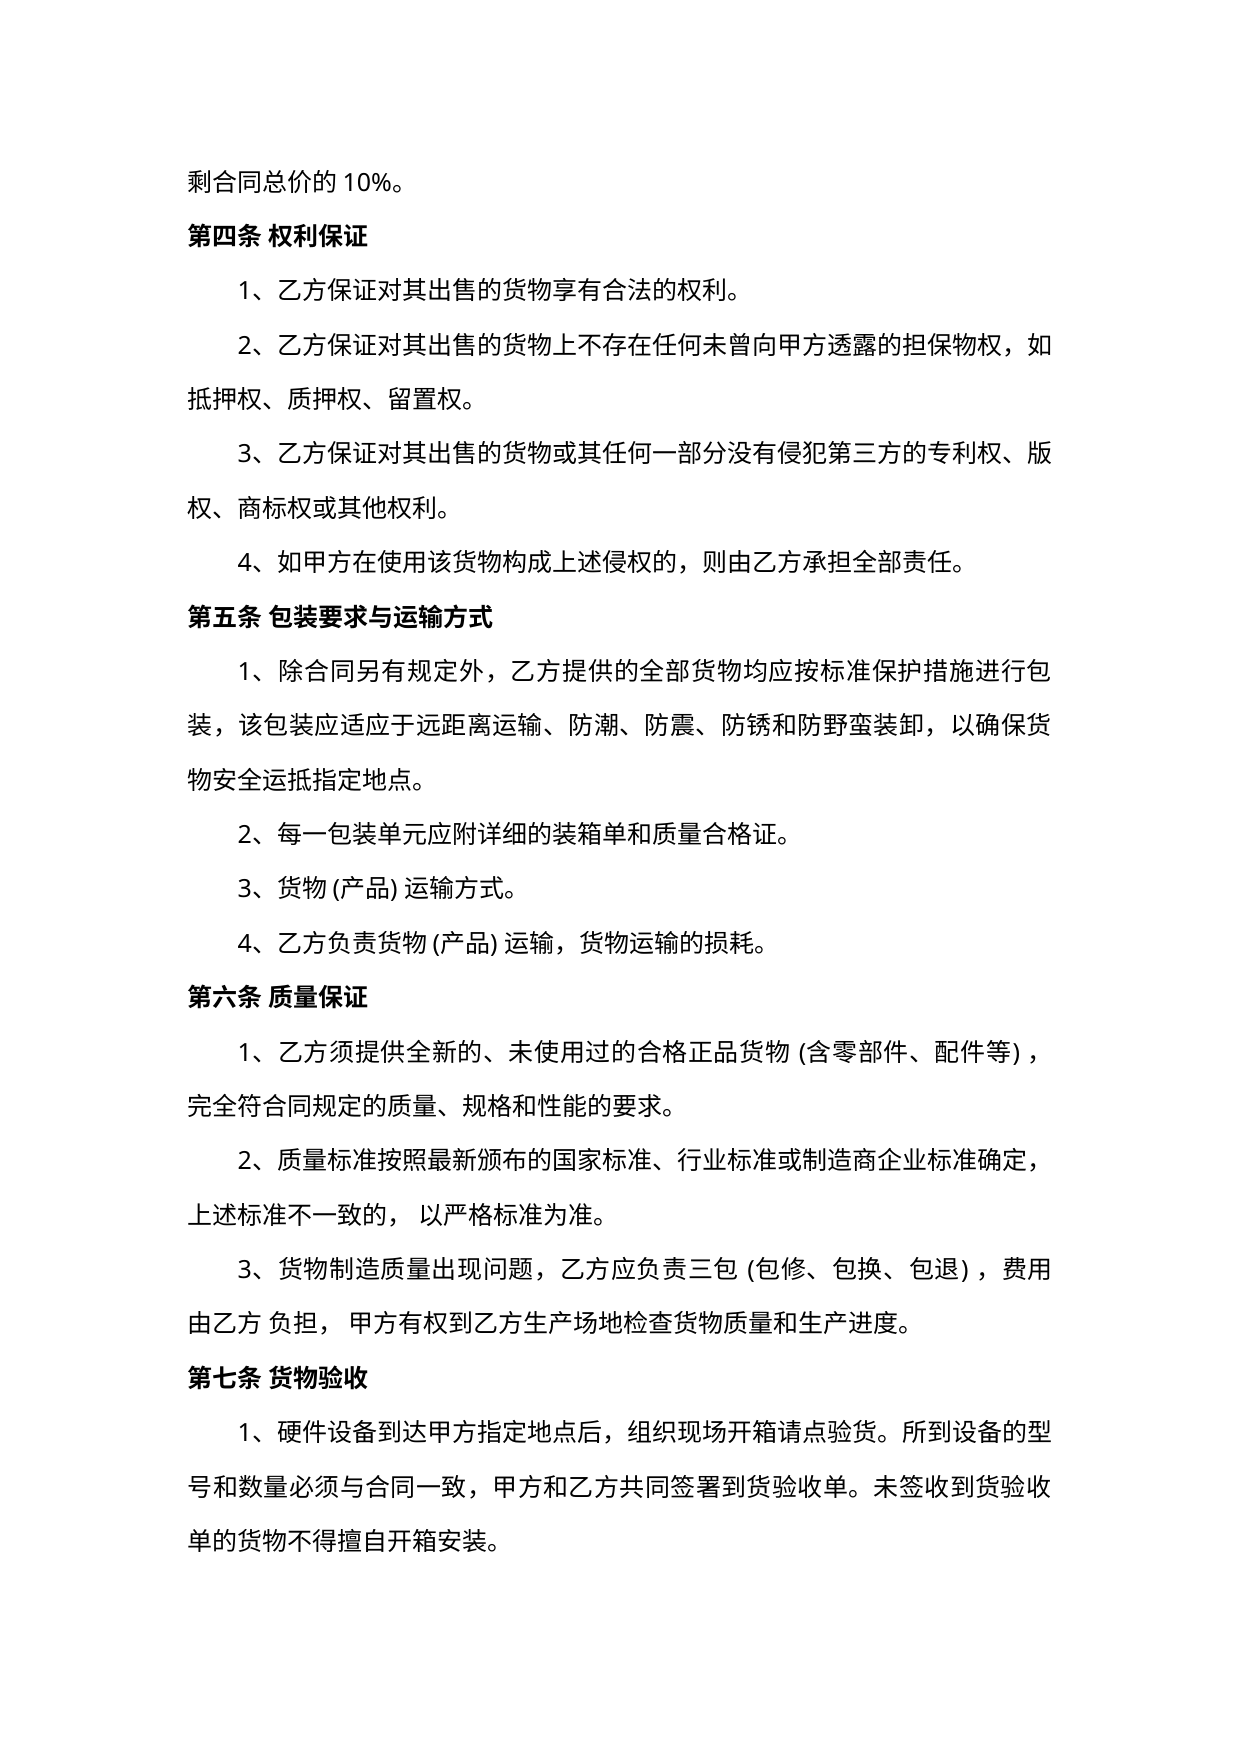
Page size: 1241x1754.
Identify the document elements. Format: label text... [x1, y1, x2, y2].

text 1、乙方保证对其出售的货物享有合法的权利。 [187, 271, 1053, 307]
text 2、乙方保证对其出售的货物上不存在任何未曾向甲方透露的担保物权，如抵押权、质押权、留置权。 [187, 325, 1053, 416]
text 3、货物 (产品) 运输方式。 [187, 869, 1053, 905]
text 2、每一包装单元应附详细的装箱单和质量合格证。 [187, 814, 1053, 851]
text 3、乙方保证对其出售的货物或其任何一部分没有侵犯第三方的专利权、版权、商标权或其他权利。 [187, 434, 1053, 524]
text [187, 162, 1053, 198]
text 第五条 包装要求与运输方式 [187, 597, 1053, 633]
text 1、硬件设备到达甲方指定地点后，组织现场开箱请点验货。所到设备的型号和数量必须与合同一致，甲方和乙方共同签署到货验收单。未签收到货验收单的货物不得擅自开箱安装。 [187, 1413, 1053, 1558]
text 第四条 权利保证 [187, 216, 1053, 253]
text 4、乙方负责货物 (产品) 运输，货物运输的损耗。 [187, 923, 1053, 959]
text 第七条 货物验收 [187, 1358, 1053, 1394]
text 4、如甲方在使用该货物构成上述侵权的，则由乙方承担全部责任。 [187, 543, 1053, 579]
text 第六条 质量保证 [187, 978, 1053, 1014]
text 3、货物制造质量出现问题，乙方应负责三包 (包修、包换、包退) ，费用由乙方 负担， 甲方有权到乙方生产场地检查货物质量和生产进度。 [187, 1249, 1053, 1340]
text 1、乙方须提供全新的、未使用过的合格正品货物 (含零部件、配件等) ，完全符合同规定的质量、规格和性能的要求。 [187, 1032, 1053, 1123]
text 1、除合同另有规定外，乙方提供的全部货物均应按标准保护措施进行包装，该包装应适应于远距离运输、防潮、防震、防锈和防野蛮装卸，以确保货物安全运抵指定地点。 [187, 651, 1053, 796]
list 2、质量标准按照最新颁布的国家标准、行业标准或制造商企业标准确定，上述标准不一致的， 以严格标准为准。 [187, 1141, 1053, 1231]
